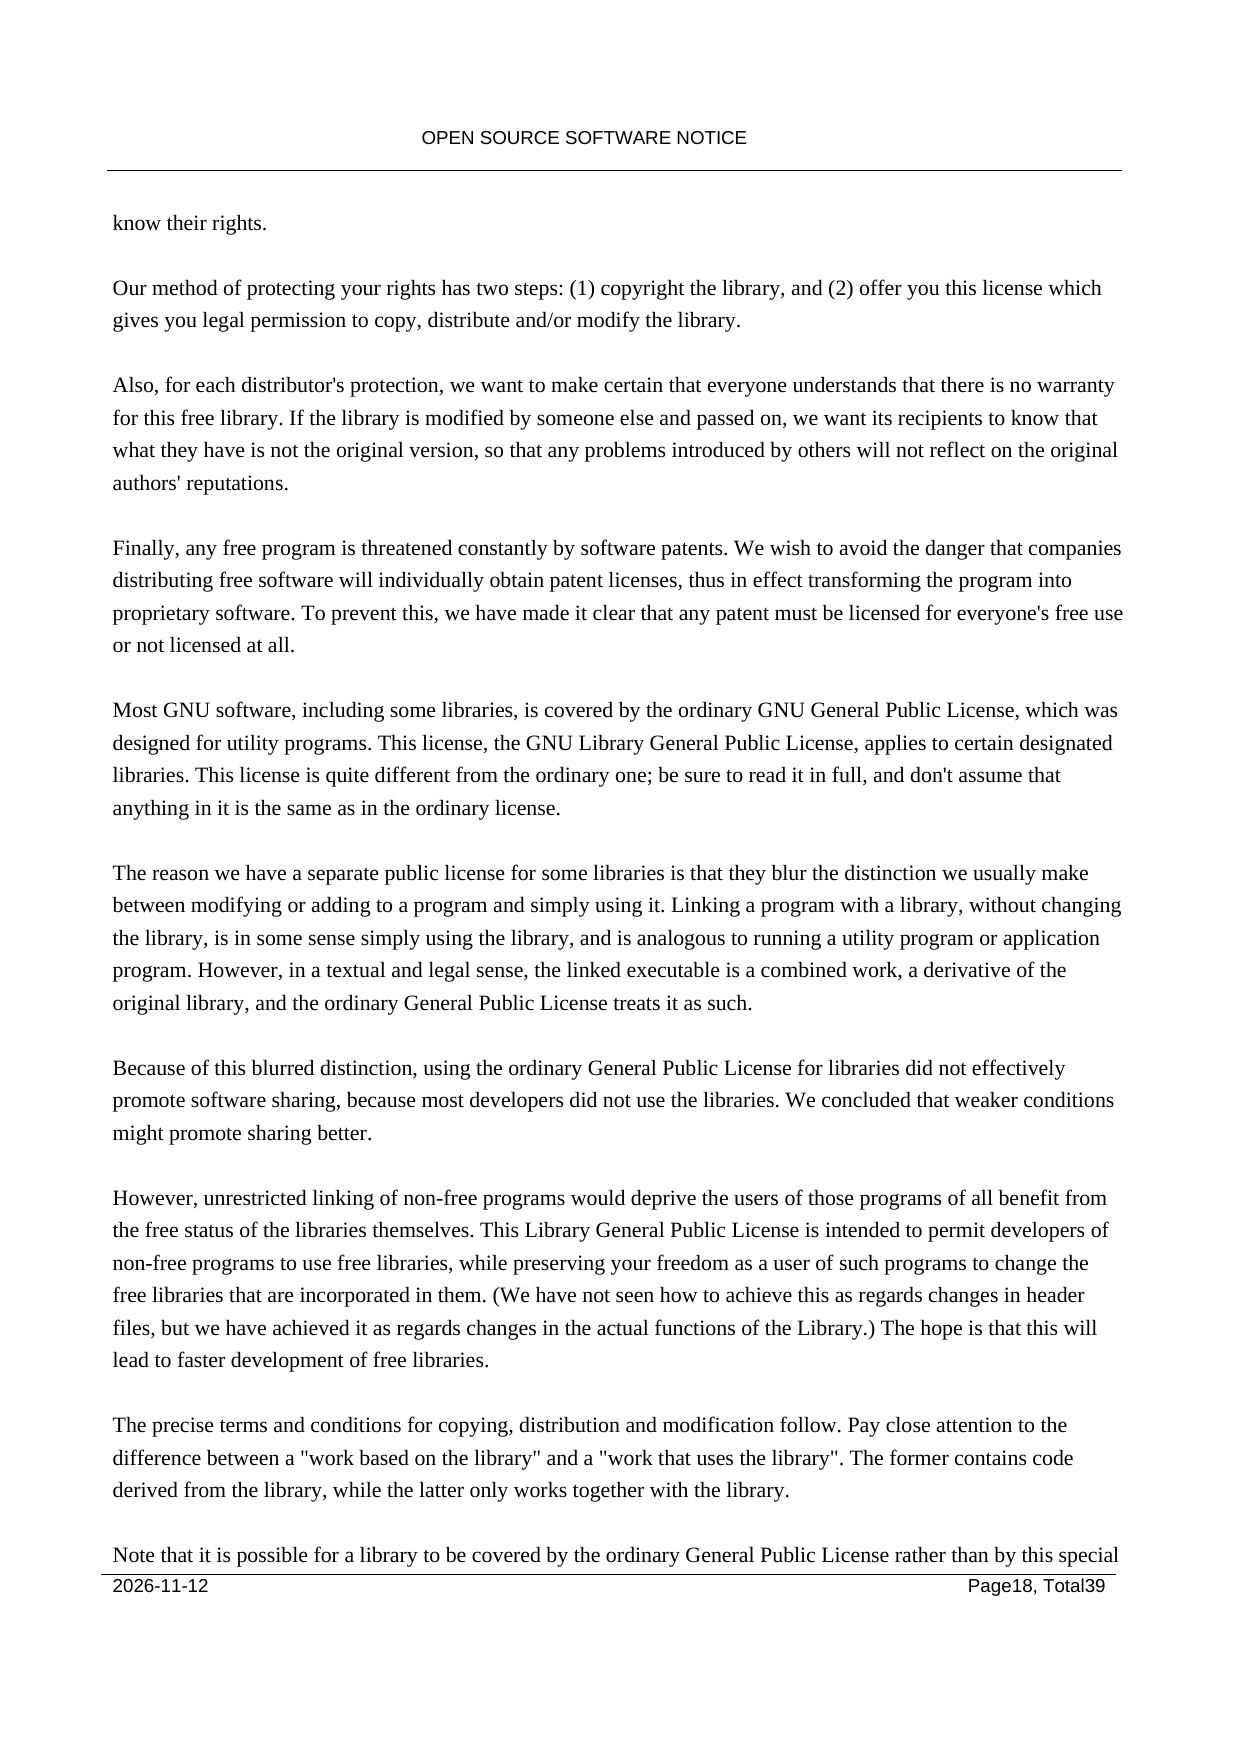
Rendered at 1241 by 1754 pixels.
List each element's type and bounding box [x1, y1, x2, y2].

text [112, 206, 1128, 1571]
